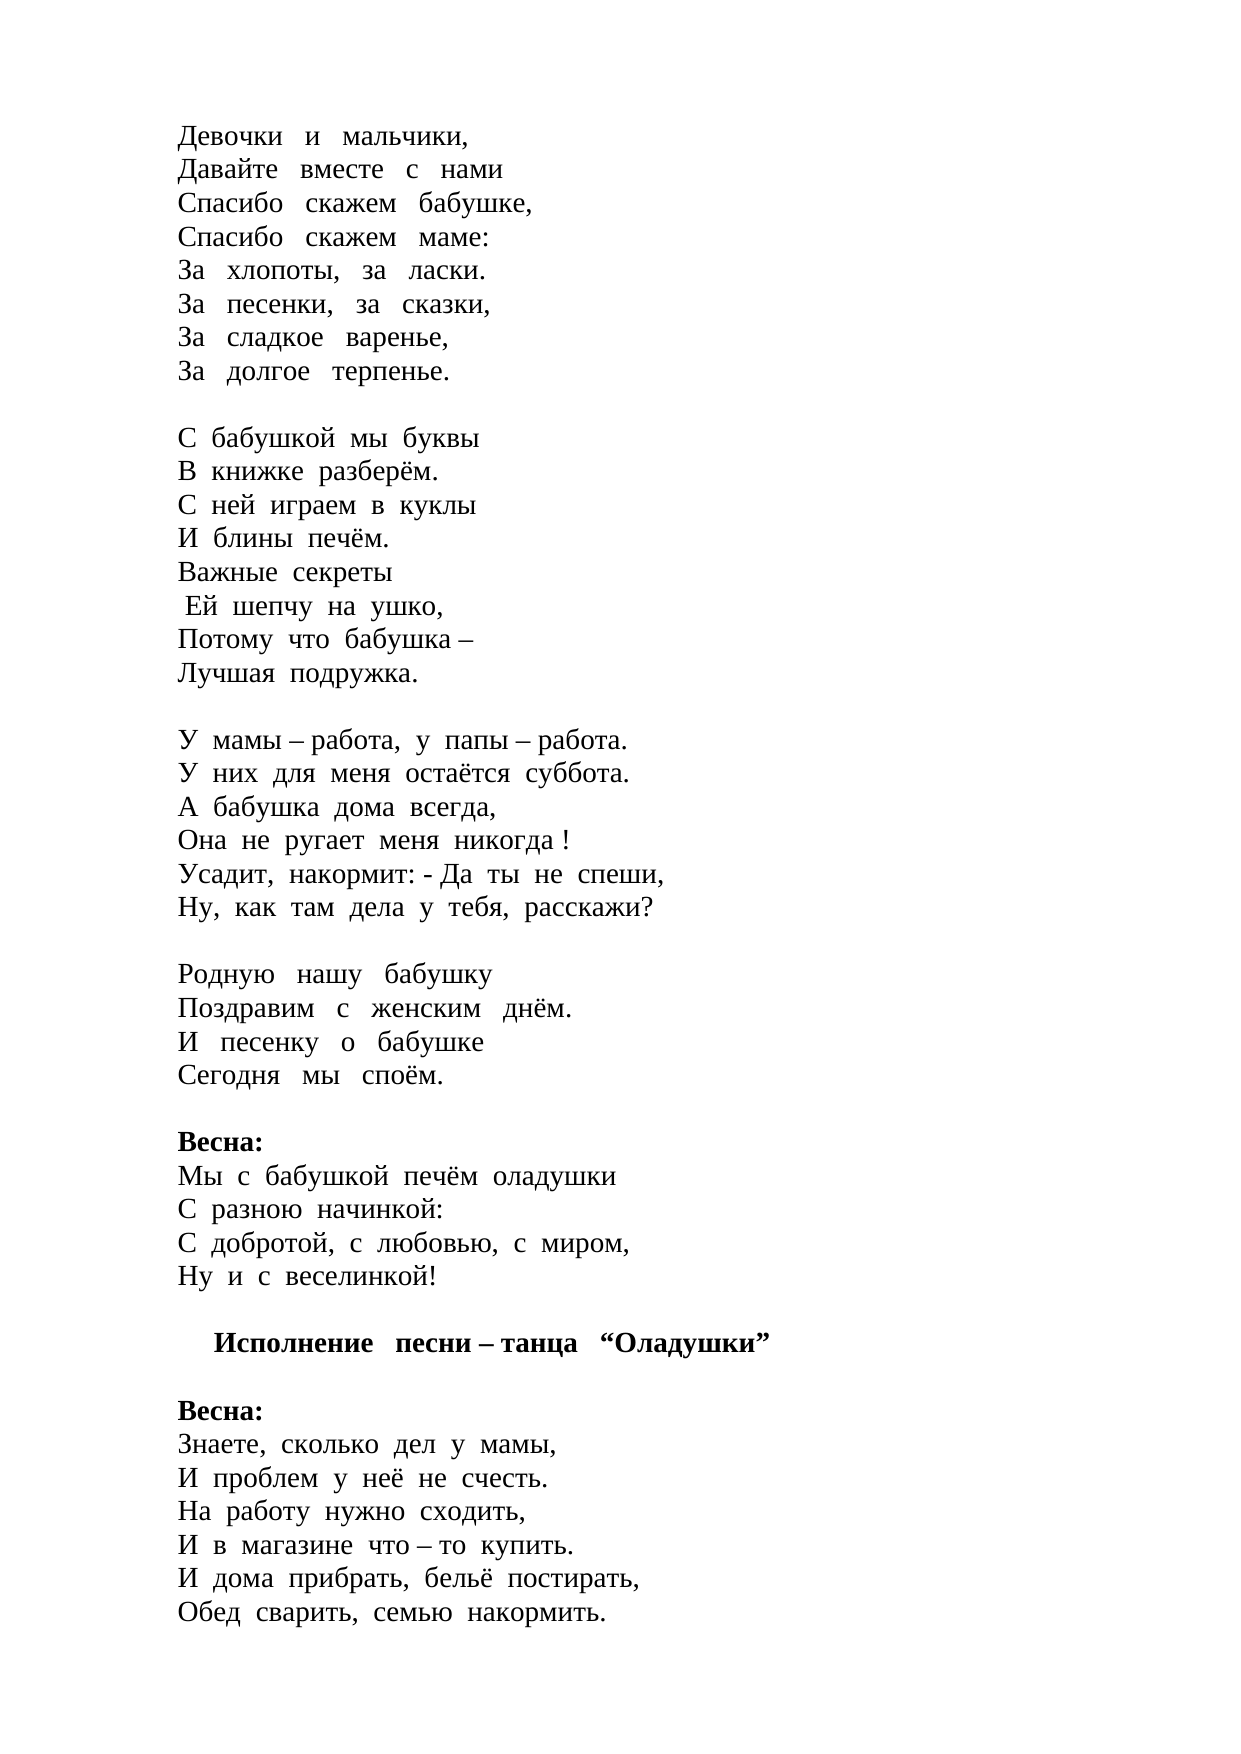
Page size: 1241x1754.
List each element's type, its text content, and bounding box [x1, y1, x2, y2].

text С добротой, с любовью, с миром, [177, 1225, 1152, 1258]
text С разною начинкой: [177, 1191, 1152, 1225]
text У мамы – работа, у папы – работа. [177, 722, 1152, 755]
text Мы с бабушкой печём оладушки [177, 1158, 1152, 1191]
text Важные секреты [177, 554, 1152, 588]
text За хлопоты, за ласки. [177, 252, 1152, 286]
text С ней играем в куклы [177, 487, 1152, 521]
text В книжке разберём. [177, 453, 1152, 487]
text Поздравим с женским днём. [177, 990, 1152, 1024]
text Ну, как там дела у тебя, расскажи? [177, 889, 1152, 923]
text Усадит, накормит: - Да ты не спеши, [177, 856, 1152, 889]
text Она не ругает меня никогда ! [177, 822, 1152, 856]
text А бабушка дома всегда, [177, 789, 1152, 822]
text Сегодня мы споём. [177, 1057, 1152, 1091]
text Спасибо скажем маме: [177, 219, 1152, 252]
text Давайте вместе с нами [177, 152, 1152, 185]
text За сладкое варенье, [177, 319, 1152, 353]
text С бабушкой мы буквы [177, 420, 1152, 453]
text За песенки, за сказки, [177, 286, 1152, 319]
text Потому что бабушка – [177, 621, 1152, 655]
text Весна: [177, 1393, 1152, 1426]
text Спасибо скажем бабушке, [177, 185, 1152, 219]
text Ей шепчу на ушко, [177, 588, 1152, 621]
text Знаете, сколько дел у мамы, [177, 1426, 1152, 1460]
text За долгое терпенье. [177, 353, 1152, 386]
text Исполнение песни – танца “Оладушки” [177, 1326, 1152, 1359]
text На работу нужно сходить, [177, 1493, 1152, 1527]
text И дома прибрать, бельё постирать, [177, 1560, 1152, 1594]
text Обед сварить, семью накормить. [177, 1594, 1152, 1627]
text Ну и с веселинкой! [177, 1258, 1152, 1292]
text Лучшая подружка. [177, 655, 1152, 688]
text И песенку о бабушке [177, 1024, 1152, 1057]
text И проблем у неё не счесть. [177, 1460, 1152, 1493]
text И в магазине что – то купить. [177, 1527, 1152, 1560]
text И блины печём. [177, 521, 1152, 554]
text У них для меня остаётся суббота. [177, 755, 1152, 789]
text Весна: [177, 1124, 1152, 1158]
text Девочки и мальчики, [177, 118, 1152, 152]
text Родную нашу бабушку [177, 957, 1152, 990]
